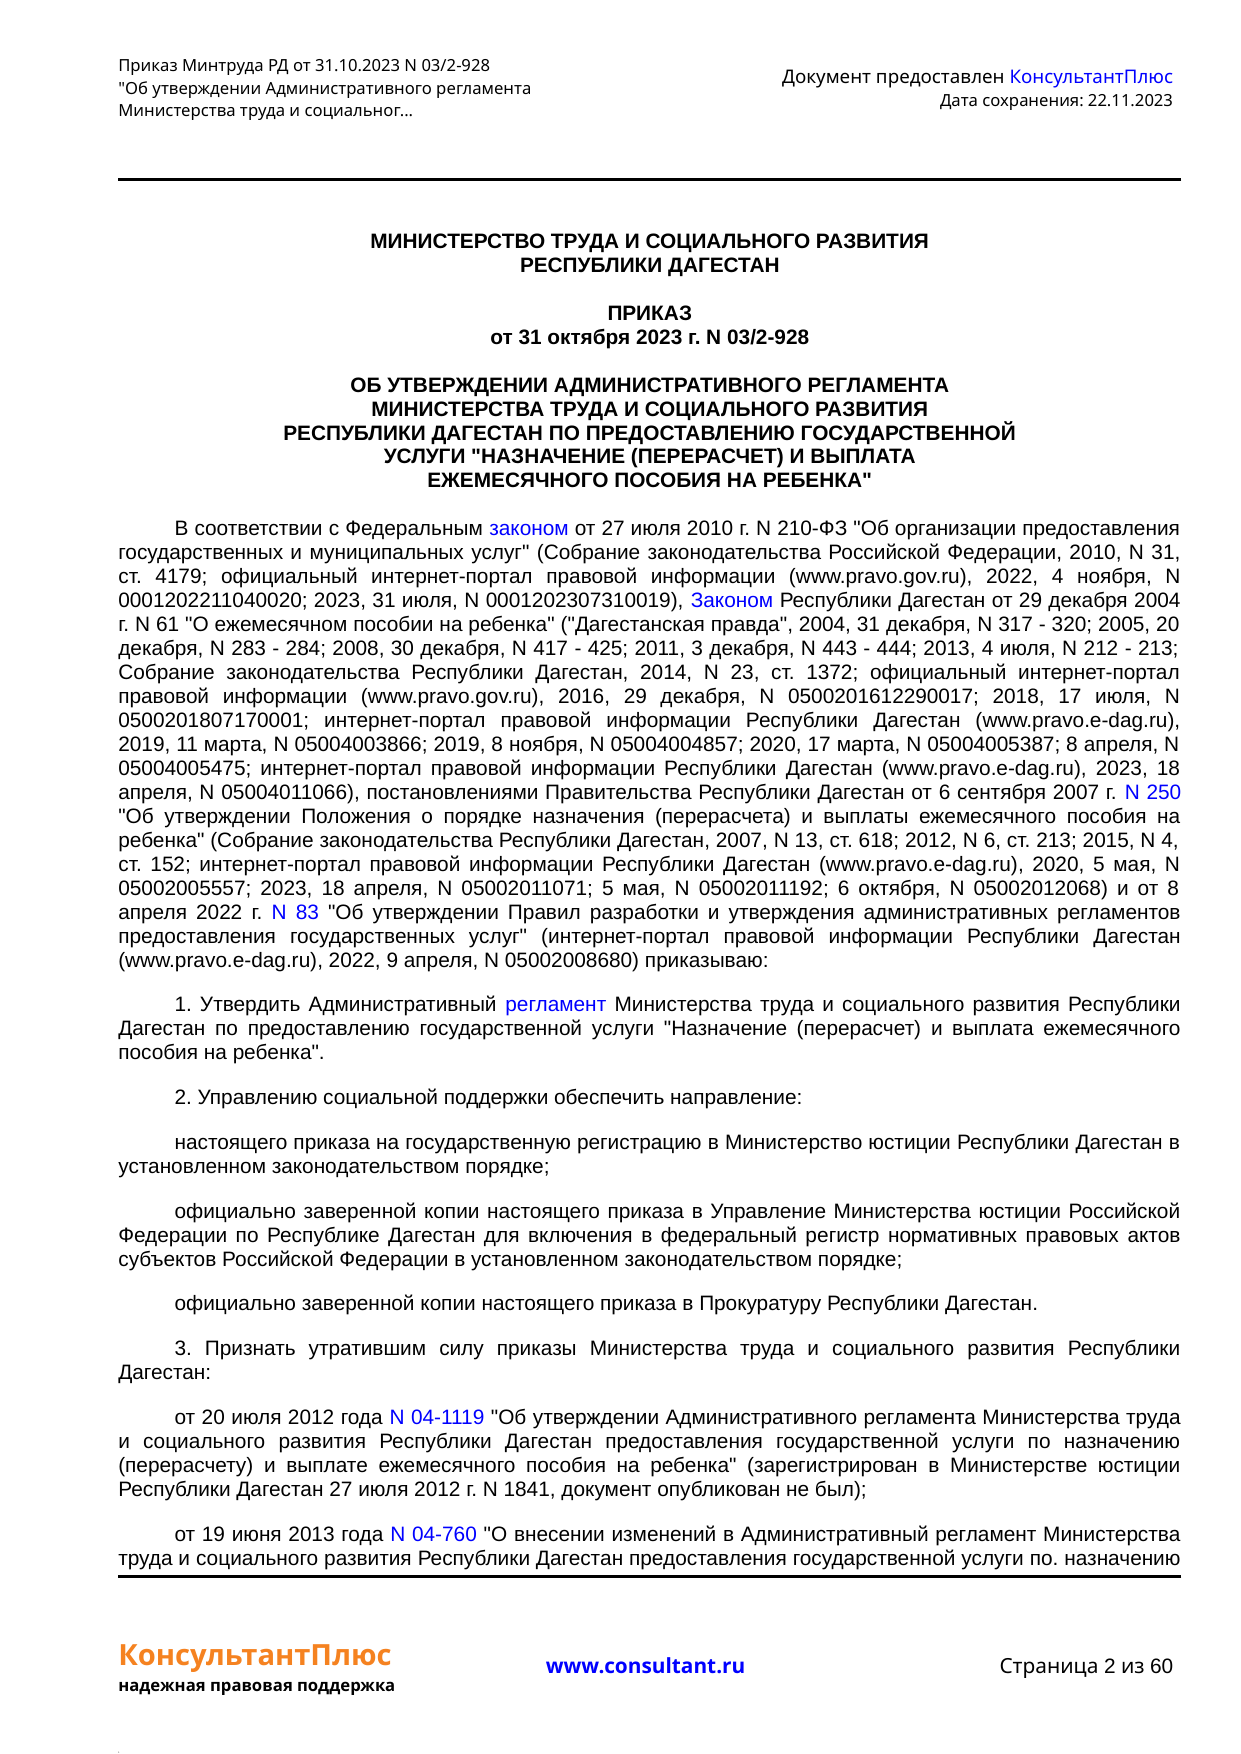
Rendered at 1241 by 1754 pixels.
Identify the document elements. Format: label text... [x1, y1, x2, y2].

text 2. Управлению социальной поддержки обеспечить направление: [118, 1085, 1181, 1109]
title ПРИКАЗ [118, 301, 1181, 324]
text 1. Утвердить Административный регламент Министерства труда и социального развития Республики Дагестан по предоставлению государственной услуги "Назначение (перерасчет) и выплата ежемесячного пособия на ребенка". [118, 992, 1181, 1064]
title ОБ УТВЕРЖДЕНИИ АДМИНИСТРАТИВНОГО РЕГЛАМЕНТА [118, 372, 1181, 396]
text от 20 июля 2012 года N 04-1119 "Об утверждении Административного регламента Министерства труда и социального развития Республики Дагестан предоставления государственной услуги по назначению (перерасчету) и выплате ежемесячного пособия на ребенка" (зарегистрирован в Министерстве юстиции Республики Дагестан 27 июля 2012 г. N 1841, документ опубликован не был); [118, 1405, 1181, 1501]
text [118, 1521, 1181, 1569]
title МИНИСТЕРСТВО ТРУДА И СОЦИАЛЬНОГО РАЗВИТИЯ [118, 229, 1181, 253]
text В соответствии с Федеральным законом от 27 июля 2010 г. N 210-ФЗ "Об организации предоставления государственных и муниципальных услуг" (Собрание законодательства Российской Федерации, 2010, N 31, ст. 4179; официальный интернет-портал правовой информации (www.pravo.gov.ru), 2022, 4 ноября, N 0001202211040020; 2023, 31 июля, N 0001202307310019), Законом Республики Дагестан от 29 декабря 2004 г. N 61 "О ежемесячном пособии на ребенка" ("Дагестанская правда", 2004, 31 декабря, N 317 - 320; 2005, 20 декабря, N 283 - 284; 2008, 30 декабря, N 417 - 425; 2011, 3 декабря, N 443 - 444; 2013, 4 июля, N 212 - 213; Собрание законодательства Республики Дагестан, 2014, N 23, ст. 1372; официальный интернет-портал правовой информации (www.pravo.gov.ru), 2016, 29 декабря, N 0500201612290017; 2018, 17 июля, N 0500201807170001; интернет-портал правовой информации Республики Дагестан (www.pravo.e-dag.ru), 2019, 11 марта, N 05004003866; 2019, 8 ноября, N 05004004857; 2020, 17 марта, N 05004005387; 8 апреля, N 05004005475; интернет-портал правовой информации Республики Дагестан (www.pravo.e-dag.ru), 2023, 18 апреля, N 05004011066), постановлениями Правительства Республики Дагестан от 6 сентября 2007 г. N 250 "Об утверждении Положения о порядке назначения (перерасчета) и выплаты ежемесячного пособия на ребенка" (Собрание законодательства Республики Дагестан, 2007, N 13, ст. 618; 2012, N 6, ст. 213; 2015, N 4, ст. 152; интернет-портал правовой информации Республики Дагестан (www.pravo.e-dag.ru), 2020, 5 мая, N 05002005557; 2023, 18 апреля, N 05002011071; 5 мая, N 05002011192; 6 октября, N 05002012068) и от 8 апреля 2022 г. N 83 "Об утверждении Правил разработки и утверждения административных регламентов предоставления государственных услуг" (интернет-портал правовой информации Республики Дагестан (www.pravo.e-dag.ru), 2022, 9 апреля, N 05002008680) приказываю: [118, 516, 1181, 971]
title РЕСПУБЛИКИ ДАГЕСТАН [118, 253, 1181, 277]
title от 31 октября 2023 г. N 03/2-928 [118, 324, 1181, 348]
title УСЛУГИ "НАЗНАЧЕНИЕ (ПЕРЕРАСЧЕТ) И ВЫПЛАТА [118, 444, 1181, 468]
text 3. Признать утратившим силу приказы Министерства труда и социального развития Республики Дагестан: [118, 1336, 1181, 1384]
title МИНИСТЕРСТВА ТРУДА И СОЦИАЛЬНОГО РАЗВИТИЯ [118, 396, 1181, 420]
title РЕСПУБЛИКИ ДАГЕСТАН ПО ПРЕДОСТАВЛЕНИЮ ГОСУДАРСТВЕННОЙ [118, 420, 1181, 444]
title ЕЖЕМЕСЯЧНОГО ПОСОБИЯ НА РЕБЕНКА" [118, 468, 1181, 492]
text настоящего приказа на государственную регистрацию в Министерство юстиции Республики Дагестан в установленном законодательством порядке; [118, 1130, 1181, 1178]
text официально заверенной копии настоящего приказа в Управление Министерства юстиции Российской Федерации по Республике Дагестан для включения в федеральный регистр нормативных правовых актов субъектов Российской Федерации в установленном законодательством порядке; [118, 1198, 1181, 1270]
text официально заверенной копии настоящего приказа в Прокуратуру Республики Дагестан. [118, 1291, 1181, 1315]
